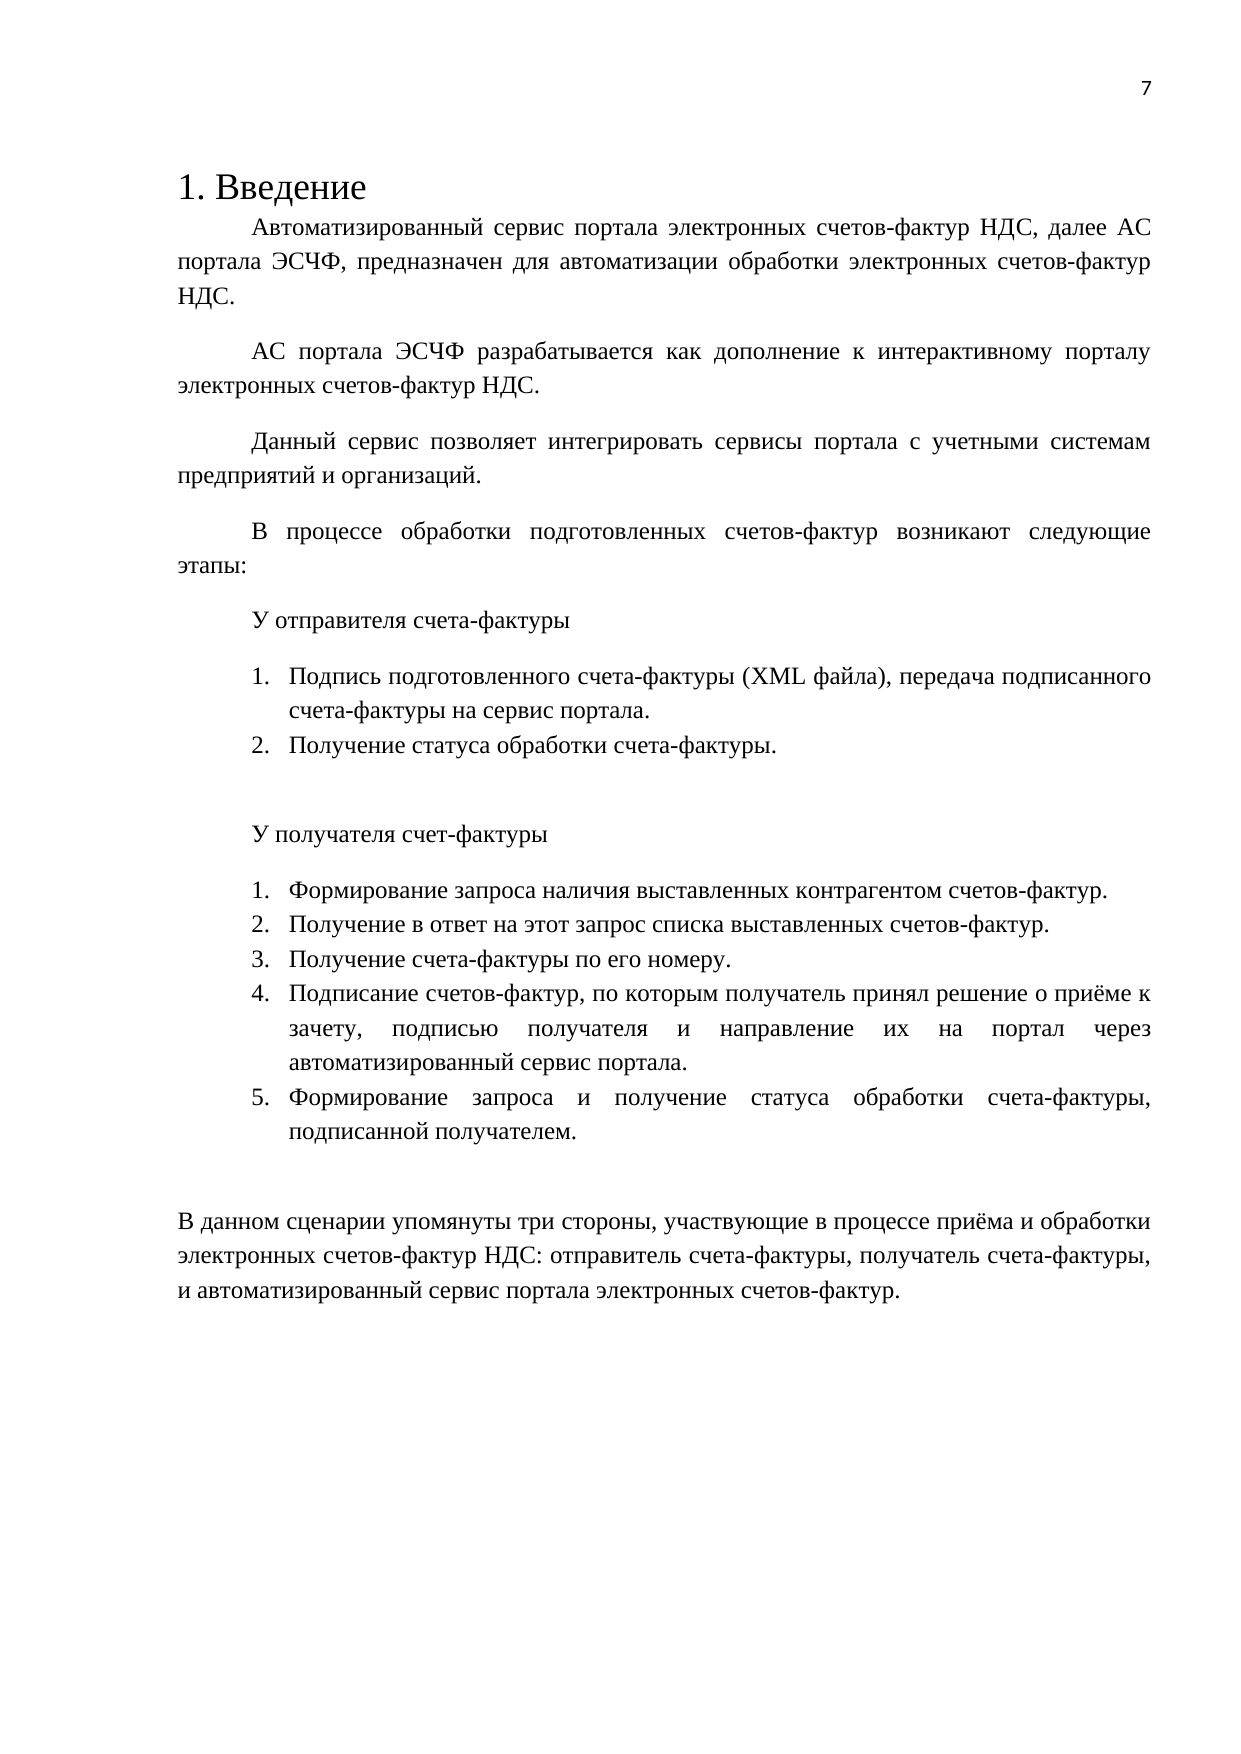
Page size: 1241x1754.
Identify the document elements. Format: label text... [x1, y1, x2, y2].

list Получение счета-фактуры по его номеру. [251, 944, 1152, 973]
list Подпись подготовленного счета-фактуры (XML файла), передача подписанного счета-фактуры на сервис портала. [251, 661, 1152, 724]
list Получение в ответ на этот запрос списка выставленных счетов-фактур. [251, 909, 1152, 938]
text В процессе обработки подготовленных счетов-фактур возникают следующие этапы: [177, 516, 1152, 579]
text В данном сценарии упомянуты три стороны, участвующие в процессе приёма и обработки электронных счетов-фактур НДС: отправитель счета-фактуры, получатель счета-фактуры, и автоматизированный сервис портала электронных счетов-фактур. [177, 1206, 1152, 1304]
list Формирование запроса наличия выставленных контрагентом счетов-фактур. [251, 875, 1152, 904]
list Получение статуса обработки счета-фактуры. [251, 730, 1152, 758]
text У получателя счет-фактуры [177, 819, 1152, 848]
list Подписание счетов-фактур, по которым получатель принял решение о приёме к зачету, подписью получателя и направление их на портал через автоматизированный сервис портала. [251, 978, 1152, 1076]
text Автоматизированный сервис портала электронных счетов-фактур НДС, далее АС портала ЭСЧФ, предназначен для автоматизации обработки электронных счетов-фактур НДС. [177, 212, 1152, 309]
text АС портала ЭСЧФ разрабатывается как дополнение к интерактивному порталу электронных счетов-фактур НДС. [177, 336, 1152, 399]
text Данный сервис позволяет интегрировать сервисы портала с учетными системам предприятий и организаций. [177, 426, 1152, 489]
text У отправителя счета-фактуры [177, 606, 1152, 634]
subtitle 1. Введение [177, 164, 1152, 208]
list Формирование запроса и получение статуса обработки счета-фактуры, подписанной получателем. [251, 1082, 1152, 1145]
